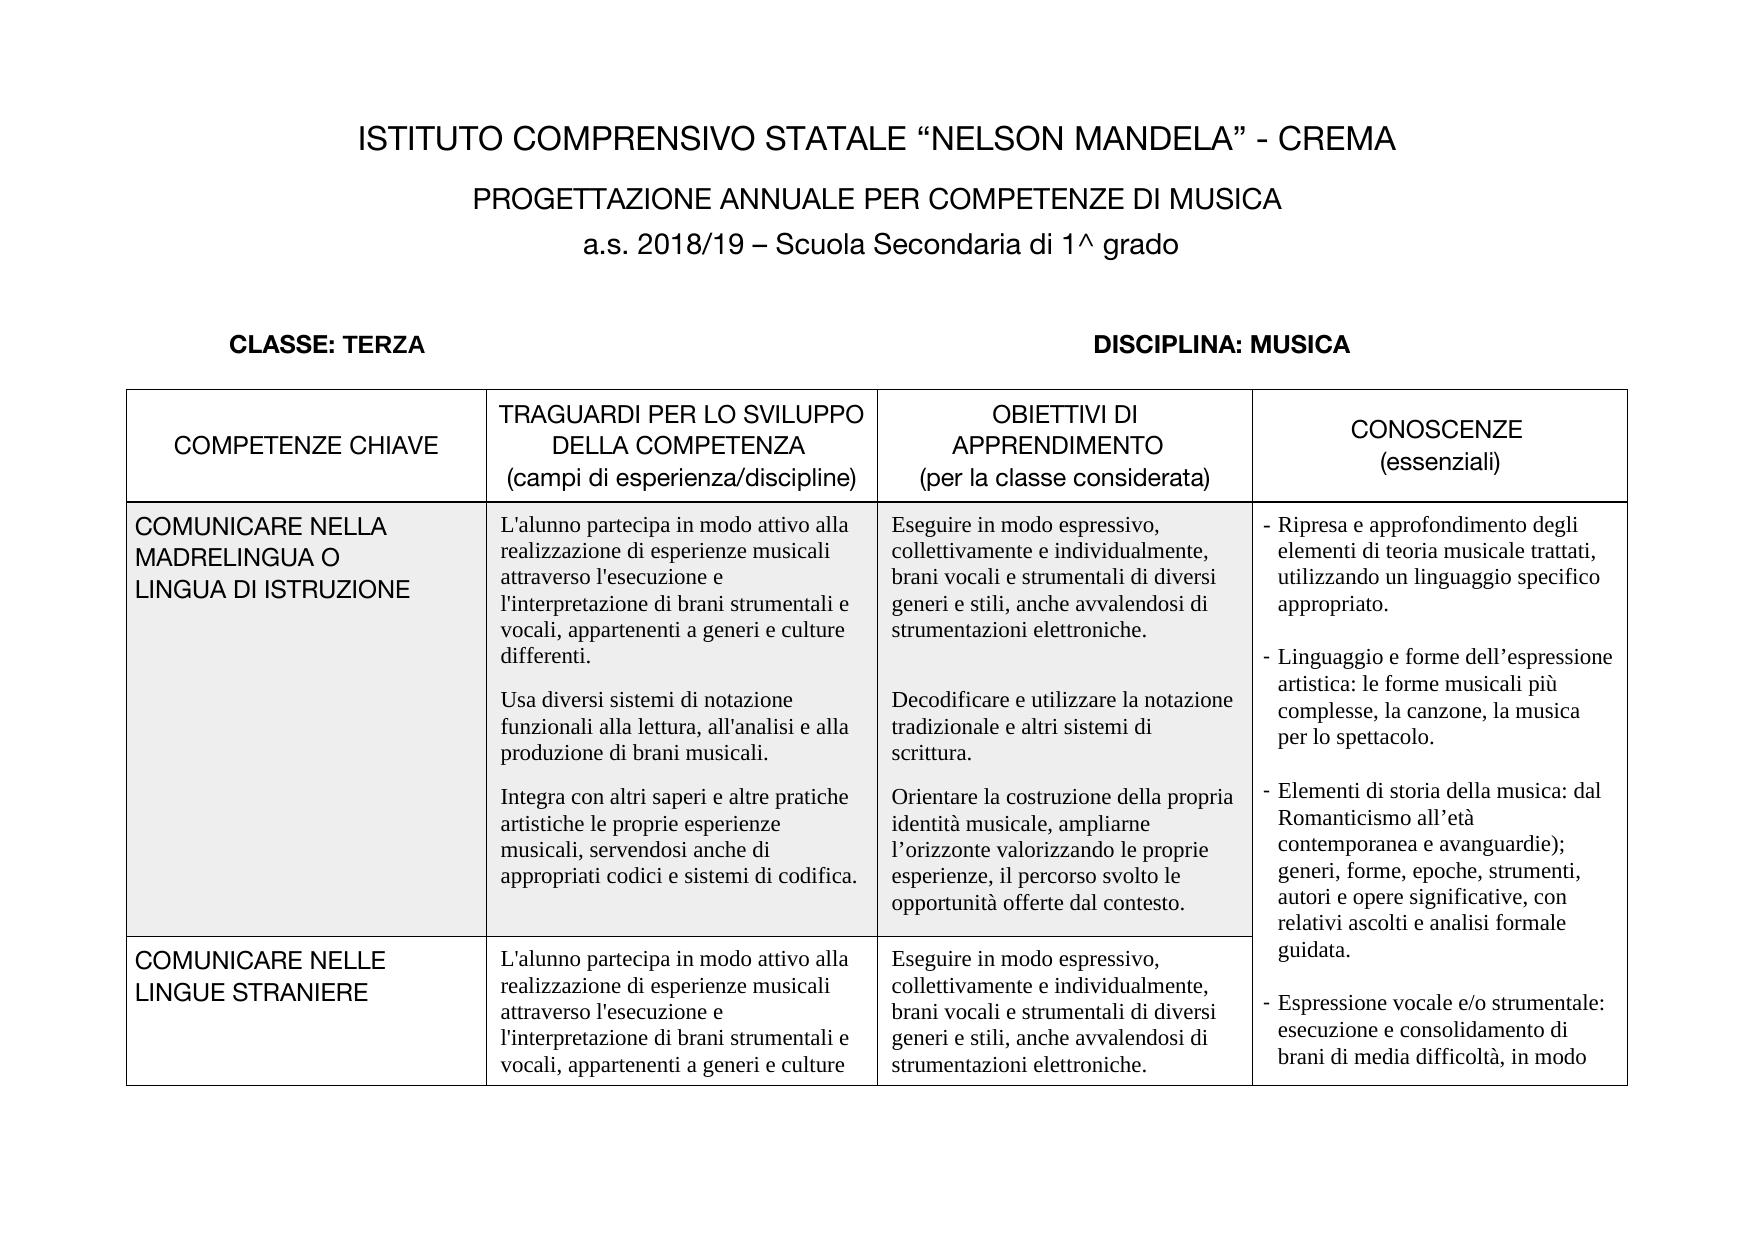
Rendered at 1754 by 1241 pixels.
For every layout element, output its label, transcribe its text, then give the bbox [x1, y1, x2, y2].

table_cell Ripresa e approfondimento degli elementi di teoria musicale trattati, utilizzando un linguaggio specifico appropriato. Linguaggio e forme dell’espressione artistica: le forme musicali più complesse, la canzone, la musica per lo spettacolo. Elementi di storia della musica: dal Romanticismo all’età contemporanea e avanguardie); generi, forme, epoche, strumenti, autori e opere significative, con relativi ascolti e analisi formale guidata. Espressione vocale e/o strumentale: esecuzione e consolidamento di brani di media difficoltà, in modo collettivo e/o individuale, di diversi generi e stili. Riproduzione di dettati ritmici e/o melodici con l’utilizzo dei simboli di durata trattati. Eventuali approfondimenti interdisciplinari con laboratori teorico-pratici. [1253, 503, 1627, 1085]
text ISTITUTO COMPRENSIVO STATALE “NELSON MANDELA” - CREMA [118, 118, 1636, 160]
table_header TRAGUARDI PER LO SVILUPPO DELLA COMPETENZA (campi di esperienza/discipline) [487, 390, 877, 501]
table_cell Orientare la costruzione della propria identità musicale, ampliarne l’orizzonte valorizzando le proprie esperienze, il percorso svolto le opportunità offerte dal contesto. [878, 774, 1252, 936]
table_header COMPETENZE CHIAVE [127, 390, 486, 501]
table_cell Decodificare e utilizzare la notazione tradizionale e altri sistemi di scrittura. [878, 677, 1252, 774]
table_header CONOSCENZE (essenziali) [1253, 390, 1627, 501]
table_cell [878, 937, 1252, 1085]
text PROGETTAZIONE ANNUALE PER COMPETENZE DI MUSICA [118, 181, 1636, 218]
table_cell Integra con altri saperi e altre pratiche artistiche le proprie esperienze musicali, servendosi anche di appropriati codici e sistemi di codifica. [487, 774, 877, 936]
table_header OBIETTIVI DI APPRENDIMENTO (per la classe considerata) [878, 390, 1252, 501]
text CLASSE: TERZA DISCIPLINA: MUSICA [118, 329, 1636, 361]
table_cell Usa diversi sistemi di notazione funzionali alla lettura, all'analisi e alla produzione di brani musicali. [487, 677, 877, 774]
table_cell COMUNICARE NELLA MADRELINGUA O LINGUA DI ISTRUZIONE [127, 503, 486, 936]
text a.s. 2018/19 – Scuola Secondaria di 1^ grado [118, 226, 1636, 263]
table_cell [487, 937, 877, 1085]
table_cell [127, 937, 486, 1085]
